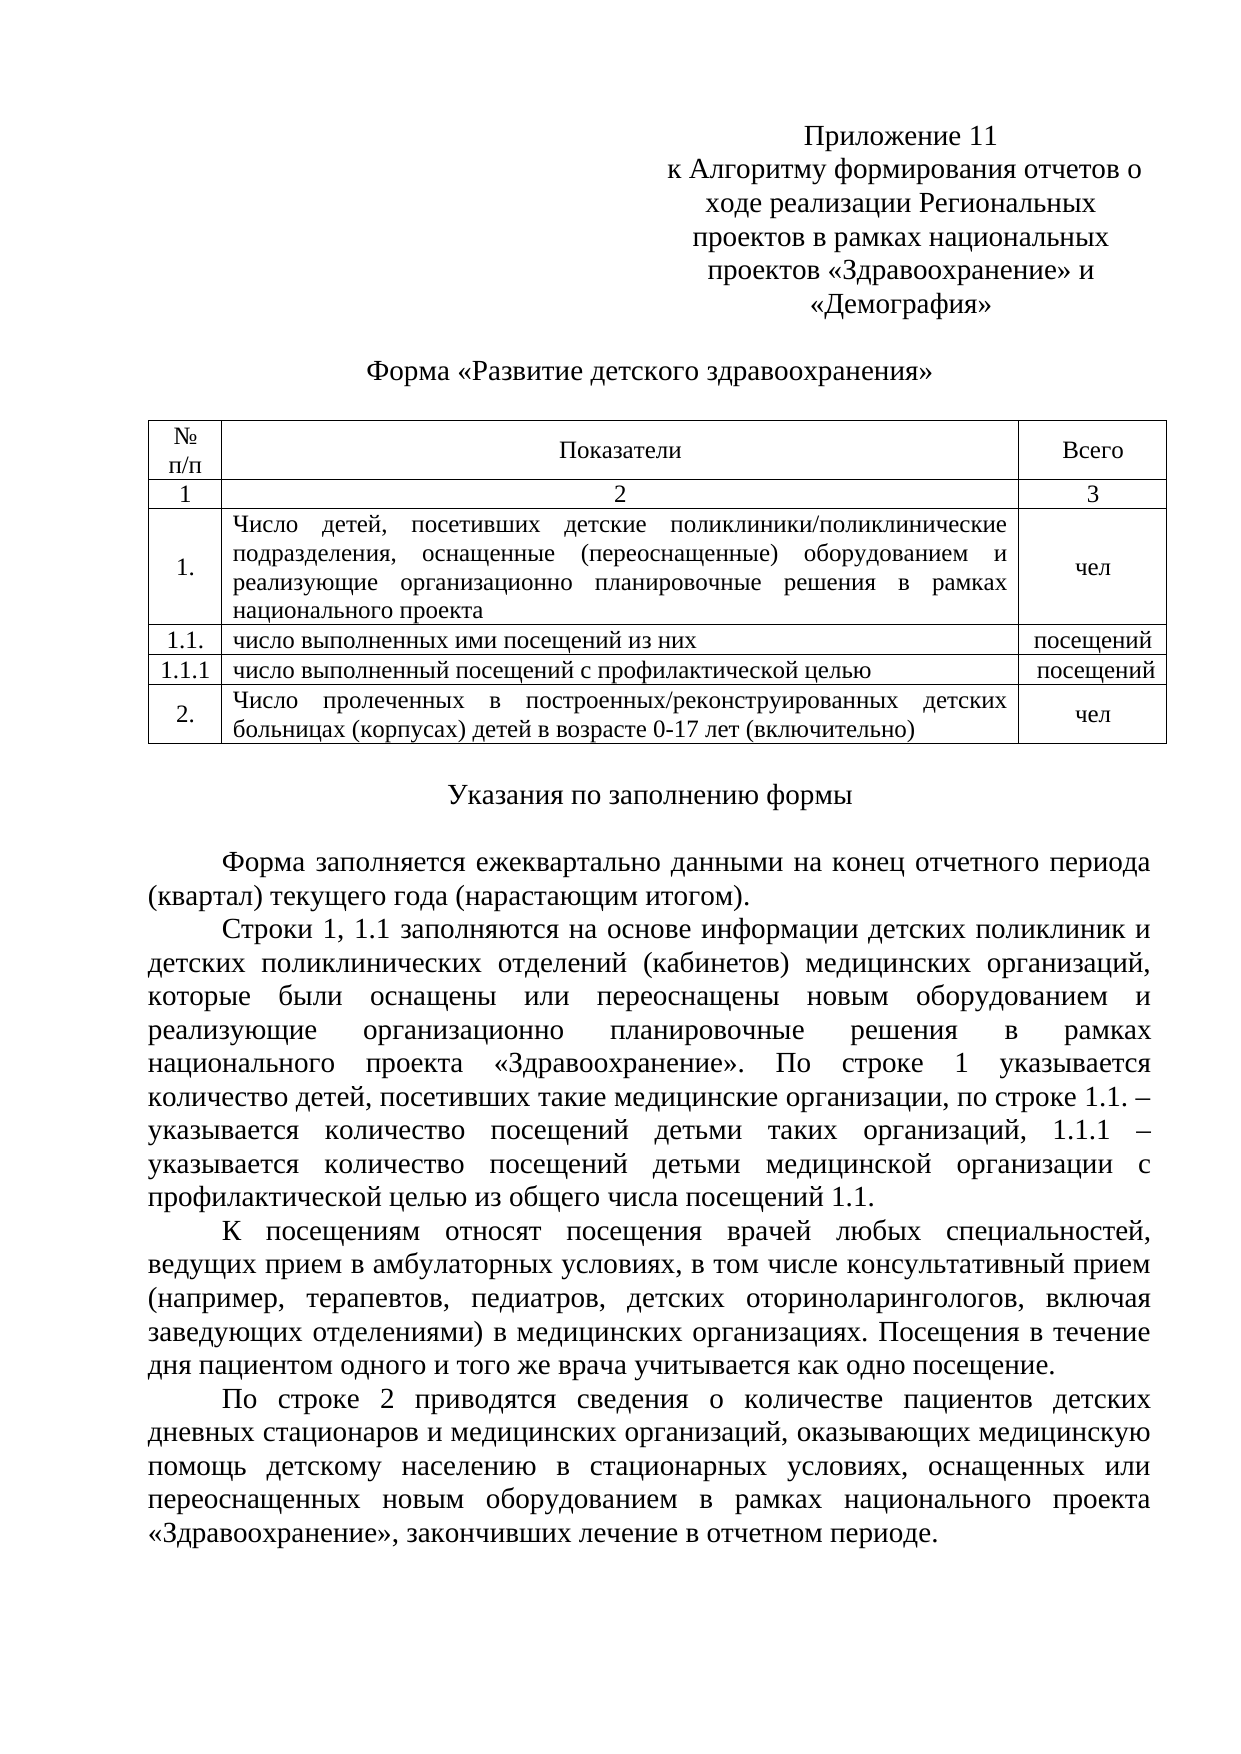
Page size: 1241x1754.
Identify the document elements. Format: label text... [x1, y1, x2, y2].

table_cell 1.1. [149, 625, 221, 654]
table_header Всего [1019, 421, 1166, 478]
table_cell чел [1019, 509, 1166, 624]
table_cell посещений [1019, 655, 1166, 684]
table_cell чел [1019, 685, 1166, 742]
table_cell число выполненных ими посещений из них [222, 625, 1018, 654]
table_header Показатели [222, 421, 1018, 478]
table_cell 2. [149, 685, 221, 742]
table_cell 2 [222, 480, 1018, 508]
text к Алгоритму формирования отчетов о ходе реализации Региональных проектов в рамках национальных проектов «Здравоохранение» и «Демография» [650, 152, 1152, 319]
table_header № п/п [149, 421, 221, 478]
table_cell 1 [149, 480, 221, 508]
text Строки 1, 1.1 заполняются на основе информации детских поликлиник и детских поликлинических отделений (кабинетов) медицинских организаций, которые были оснащены или переоснащены новым оборудованием и реализующие организационно планировочные решения в рамках национального проекта «Здравоохранение». По строке 1 указывается количество детей, посетивших такие медицинские организации, по строке 1.1. – указывается количество посещений детьми таких организаций, 1.1.1 – указывается количество посещений детьми медицинской организации с профилактической целью из общего числа посещений 1.1. [148, 911, 1152, 1213]
text Форма заполняется ежеквартально данными на конец отчетного периода (квартал) текущего года (нарастающим итогом). [148, 844, 1152, 911]
text Указания по заполнению формы [148, 777, 1152, 811]
text К посещениям относят посещения врачей любых специальностей, ведущих прием в амбулаторных условиях, в том числе консультативный прием (например, терапевтов, педиатров, детских оториноларингологов, включая заведующих отделениями) в медицинских организациях. Посещения в течение дня пациентом одного и того же врача учитывается как одно посещение. [148, 1213, 1152, 1381]
table_cell Число пролеченных в построенных/реконструированных детских больницах (корпусах) детей в возрасте 0-17 лет (включительно) [222, 685, 1018, 742]
table_cell 1.1.1 [149, 655, 221, 684]
text Приложение 11 [650, 118, 1152, 152]
table_cell число выполненный посещений с профилактической целью [222, 655, 1018, 684]
table_cell посещений [1019, 625, 1166, 654]
table_cell Число детей, посетивших детские поликлиники/поликлинические подразделения, оснащенные (переоснащенные) оборудованием и реализующие организационно планировочные решения в рамках национального проекта [222, 509, 1018, 624]
table_cell 3 [1019, 480, 1166, 508]
text По строке 2 приводятся сведения о количестве пациентов детских дневных стационаров и медицинских организаций, оказывающих медицинскую помощь детскому населению в стационарных условиях, оснащенных или переоснащенных новым оборудованием в рамках национального проекта «Здравоохранение», закончивших лечение в отчетном периоде. [148, 1381, 1152, 1548]
table_cell 1. [149, 509, 221, 624]
text Форма «Развитие детского здравоохранения» [148, 353, 1152, 386]
